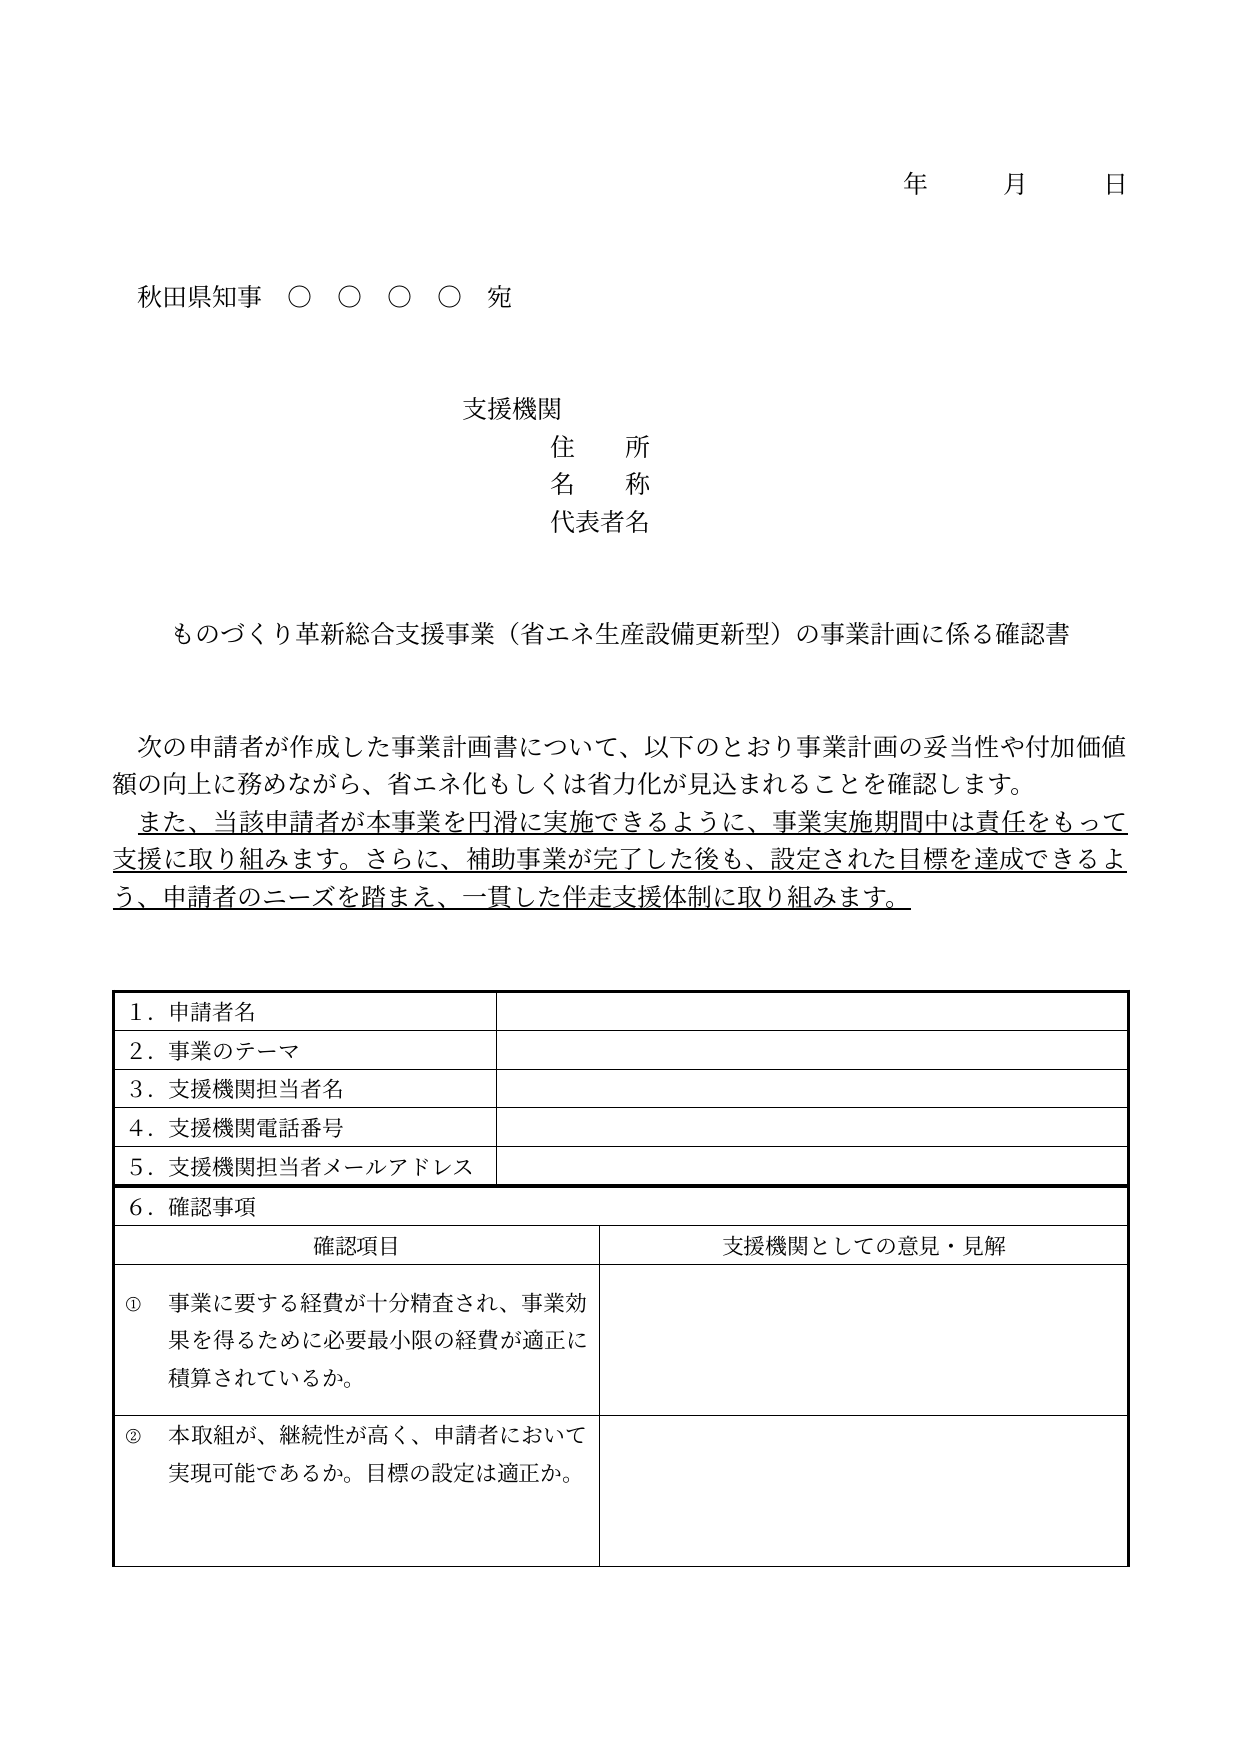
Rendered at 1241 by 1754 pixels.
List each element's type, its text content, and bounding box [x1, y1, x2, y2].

table_cell [600, 1416, 1127, 1566]
table_cell [497, 1031, 1127, 1069]
table_cell [600, 1265, 1127, 1414]
table_cell 事業に要する経費が十分精査され、事業効果を得るために必要最小限の経費が適正に積算されているか。 [115, 1265, 599, 1414]
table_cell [115, 1416, 599, 1566]
table_header １．申請者名 [115, 993, 496, 1030]
table_cell ３．支援機関担当者名 [115, 1070, 496, 1107]
table_cell [497, 1070, 1127, 1107]
text 名 称 [112, 464, 1128, 502]
text 秋田県知事 ○ ○ ○ ○ 宛 [112, 277, 1128, 314]
table_cell ４．支援機関電話番号 [115, 1108, 496, 1146]
text 代表者名 [112, 502, 1128, 539]
text 年 月 日 [112, 164, 1128, 202]
table_cell ２．事業のテーマ [115, 1031, 496, 1069]
table_cell ５．支援機関担当者メールアドレス [115, 1147, 496, 1184]
text 支援機関 [112, 389, 1128, 427]
table_cell ６．確認事項 [115, 1188, 599, 1225]
text 次の申請者が作成した事業計画書について、以下のとおり事業計画の妥当性や付加価値額の向上に務めながら、省エネ化もしくは省力化が見込まれることを確認します。 [112, 727, 1128, 802]
text また、当該申請者が本事業を円滑に実施できるように、事業実施期間中は責任をもって支援に取り組みます。さらに、補助事業が完了した後も、設定された目標を達成できるよう、申請者のニーズを踏まえ、一貫した伴走支援体制に取り組みます。 [112, 802, 1128, 914]
table_cell [599, 1188, 1127, 1225]
table_cell 支援機関としての意見・見解 [600, 1226, 1127, 1263]
table_header [497, 993, 1127, 1030]
table_cell [497, 1108, 1127, 1146]
table_cell [497, 1147, 1127, 1184]
table_cell 確認項目 [115, 1226, 599, 1263]
text 住 所 [112, 427, 1128, 464]
text ものづくり革新総合支援事業（省エネ生産設備更新型）の事業計画に係る確認書 [112, 614, 1128, 652]
